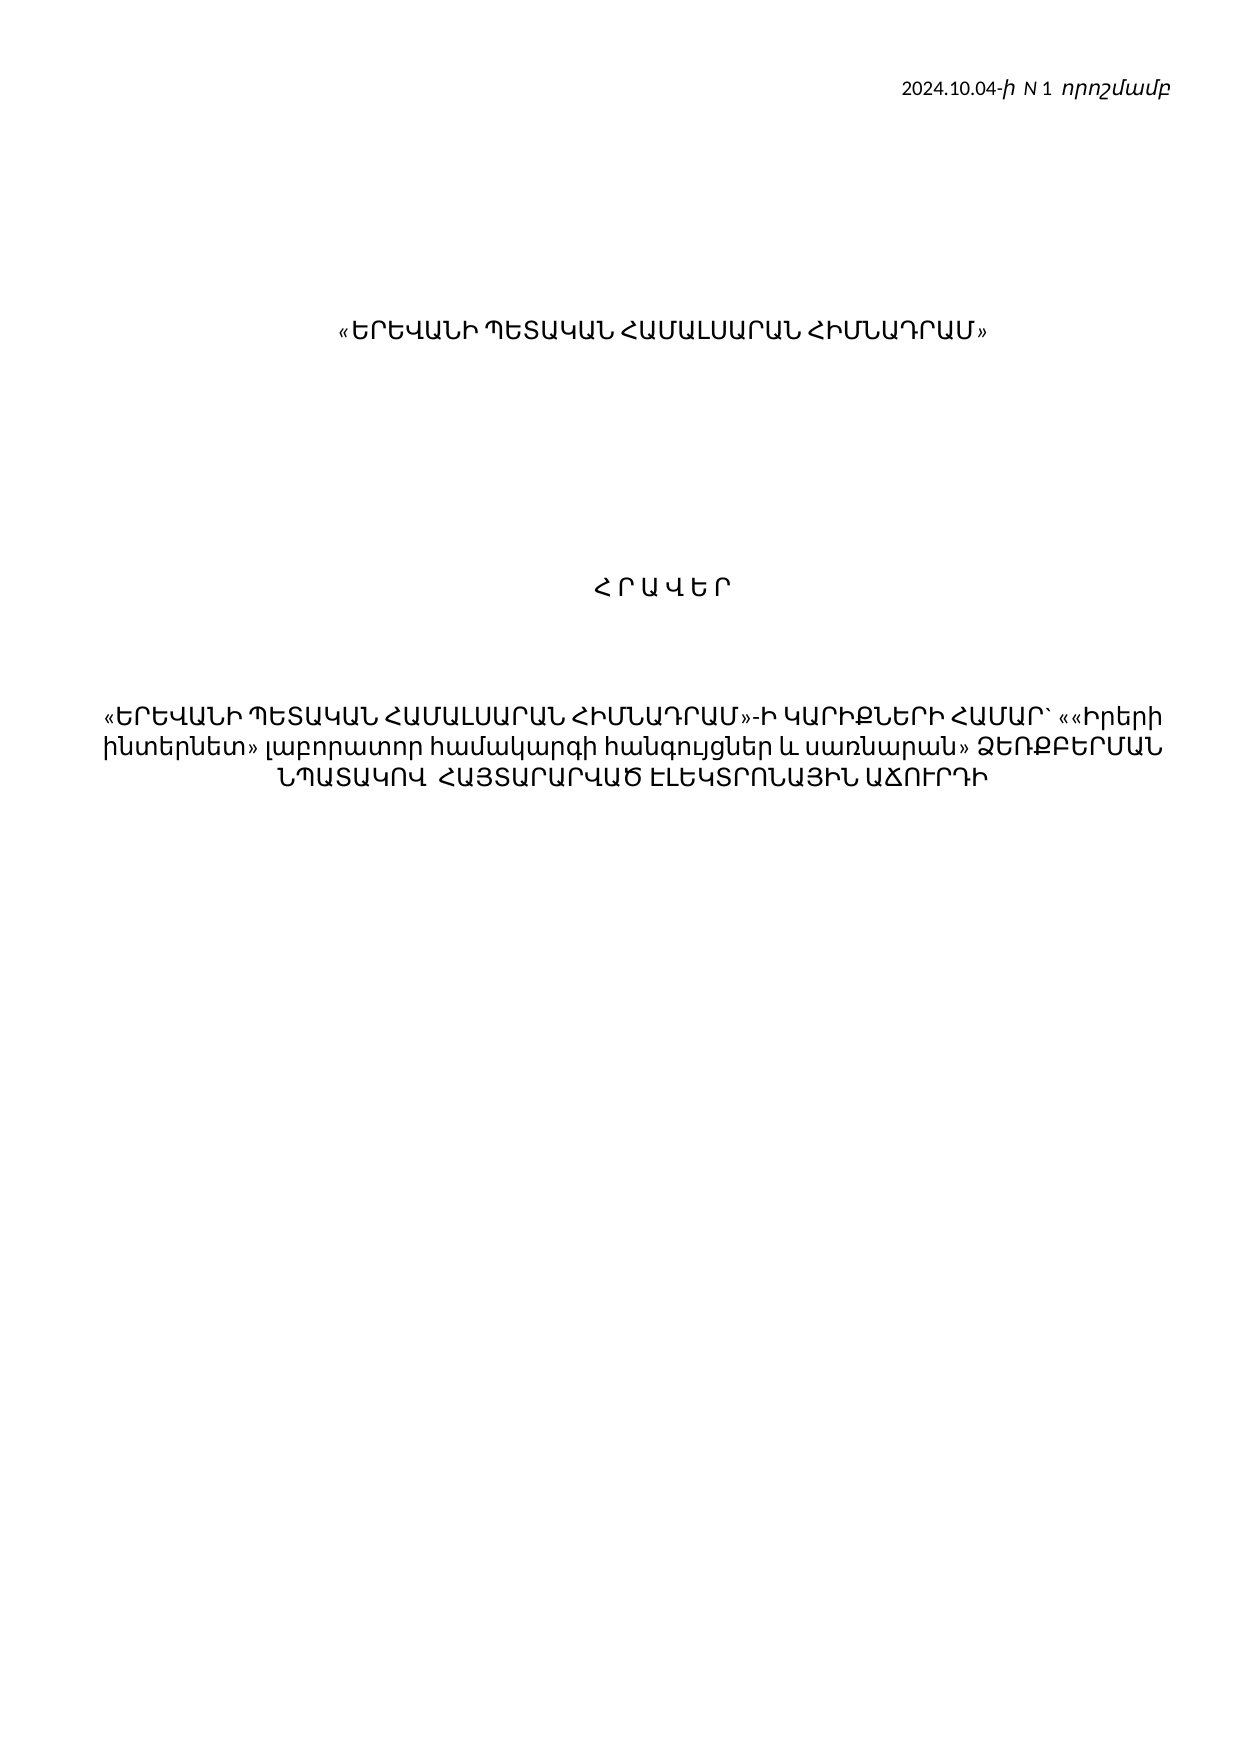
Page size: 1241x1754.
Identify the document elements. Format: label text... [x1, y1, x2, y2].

text 2024.10.04 -ի N 1 որոշմամբ [94, 75, 1171, 100]
text « ԵՐԵՎԱՆԻ ՊԵՏԱԿԱՆ ՀԱՄԱԼՍԱՐԱՆ ՀԻՄՆԱԴՐԱՄ» [94, 316, 1172, 346]
text Հ Ր Ա Վ Ե Ր [94, 572, 1172, 602]
text «ԵՐԵՎԱՆԻ ՊԵՏԱԿԱՆ ՀԱՄԱԼՍԱՐԱՆ ՀԻՄՆԱԴՐԱՄ»-Ի ԿԱՐԻՔՆԵՐԻ ՀԱՄԱՐ` ««Իրերի ինտերնետ» լաբորատոր համակարգի հանգույցներ և սառնարան» ՁԵՌՔԲԵՐՄԱՆ ՆՊԱՏԱԿՈՎ ՀԱՅՏԱՐԱՐՎԱԾ ԷԼԵԿՏՐՈՆԱՅԻՆ ԱՃՈՒՐԴԻ [94, 701, 1172, 792]
